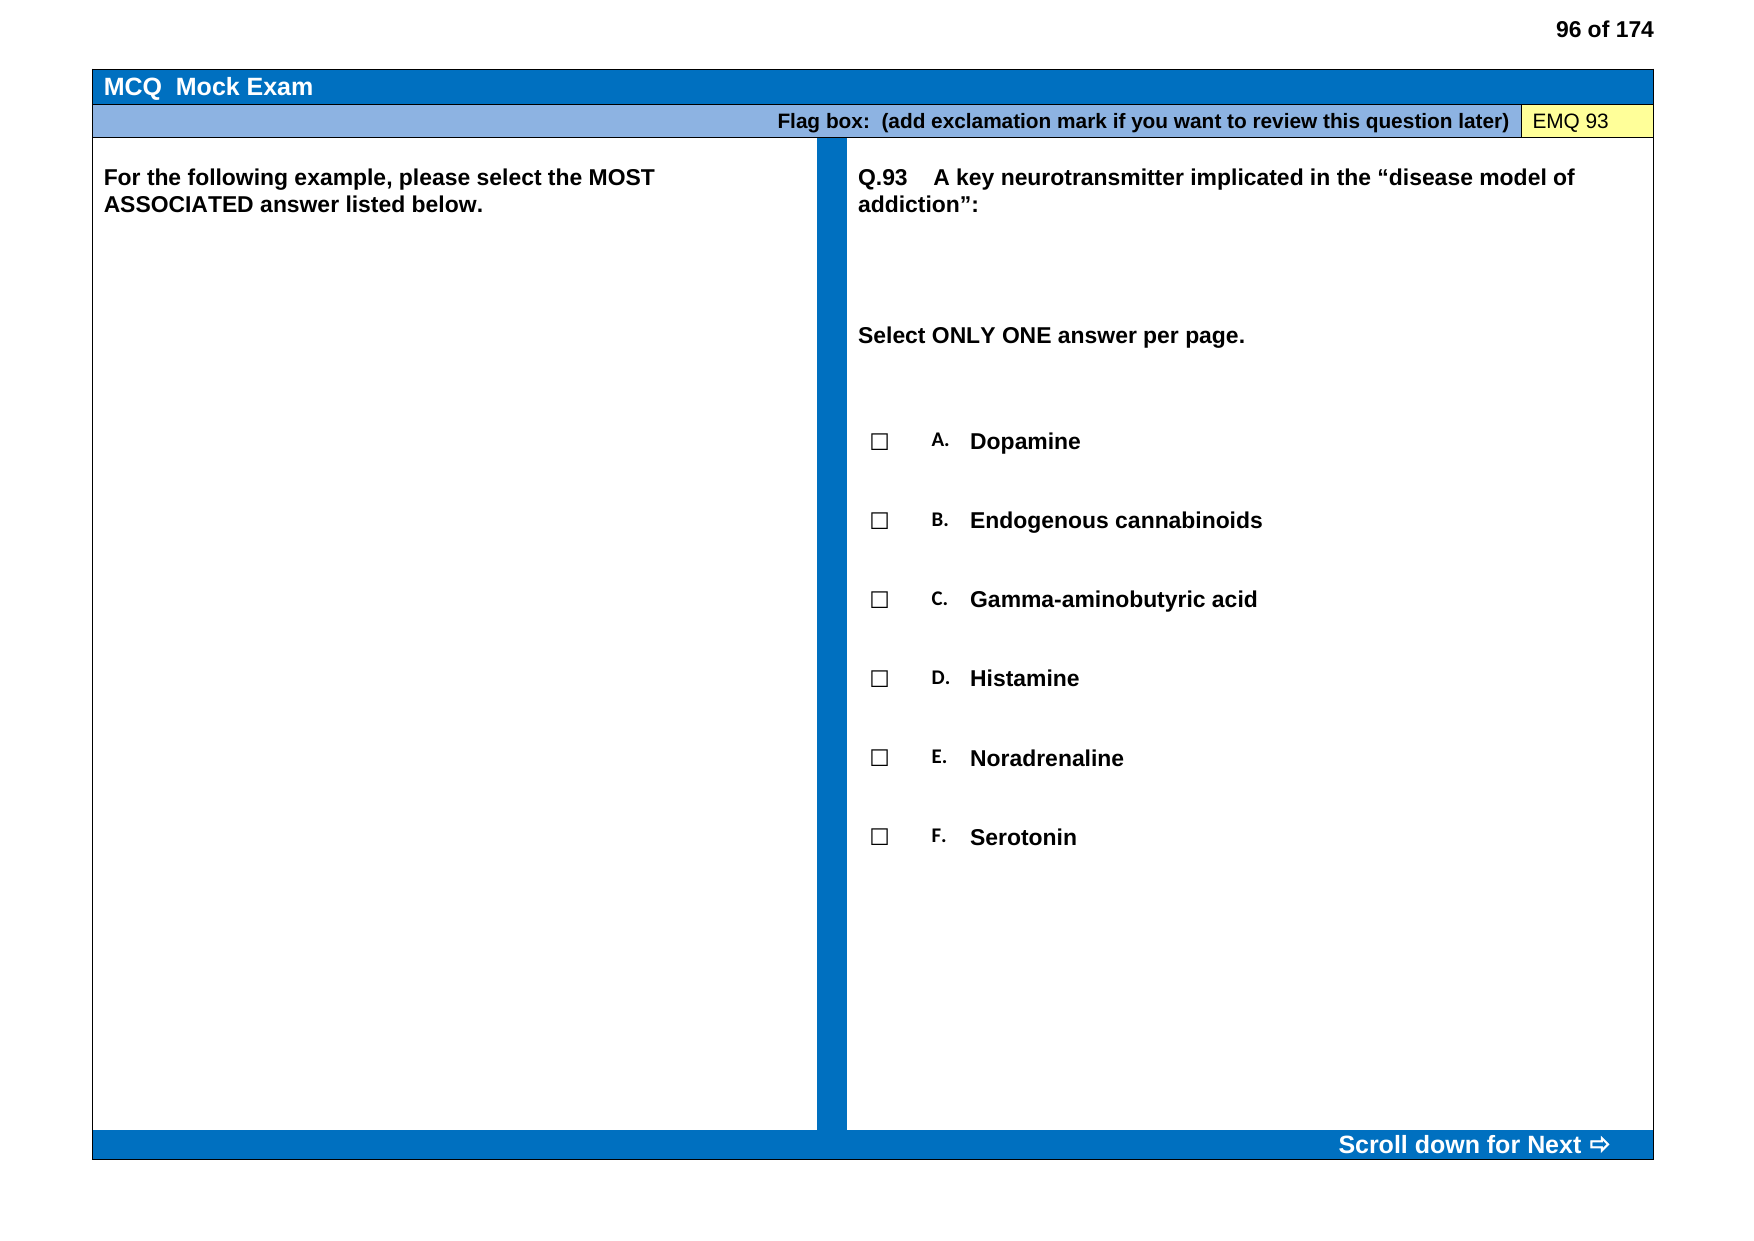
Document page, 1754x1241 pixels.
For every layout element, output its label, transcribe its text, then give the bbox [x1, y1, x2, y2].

table_cell Q.93 A key neurotransmitter implicated in the “disease model of addiction”: Select ONLY ONE answer per page. [847, 138, 1653, 1130]
table_cell Flag box: (add exclamation mark if you want to review this question later) [93, 105, 1521, 137]
table_cell [817, 138, 847, 1130]
table_cell [93, 1130, 1327, 1159]
table_cell For the following example, please select the MOST ASSOCIATED answer listed below. [93, 138, 817, 1130]
table_cell Scroll down for Next [1327, 1130, 1653, 1159]
table_cell EMQ 93 [1522, 105, 1653, 137]
table_cell MCQ Mock Exam [93, 70, 1653, 104]
